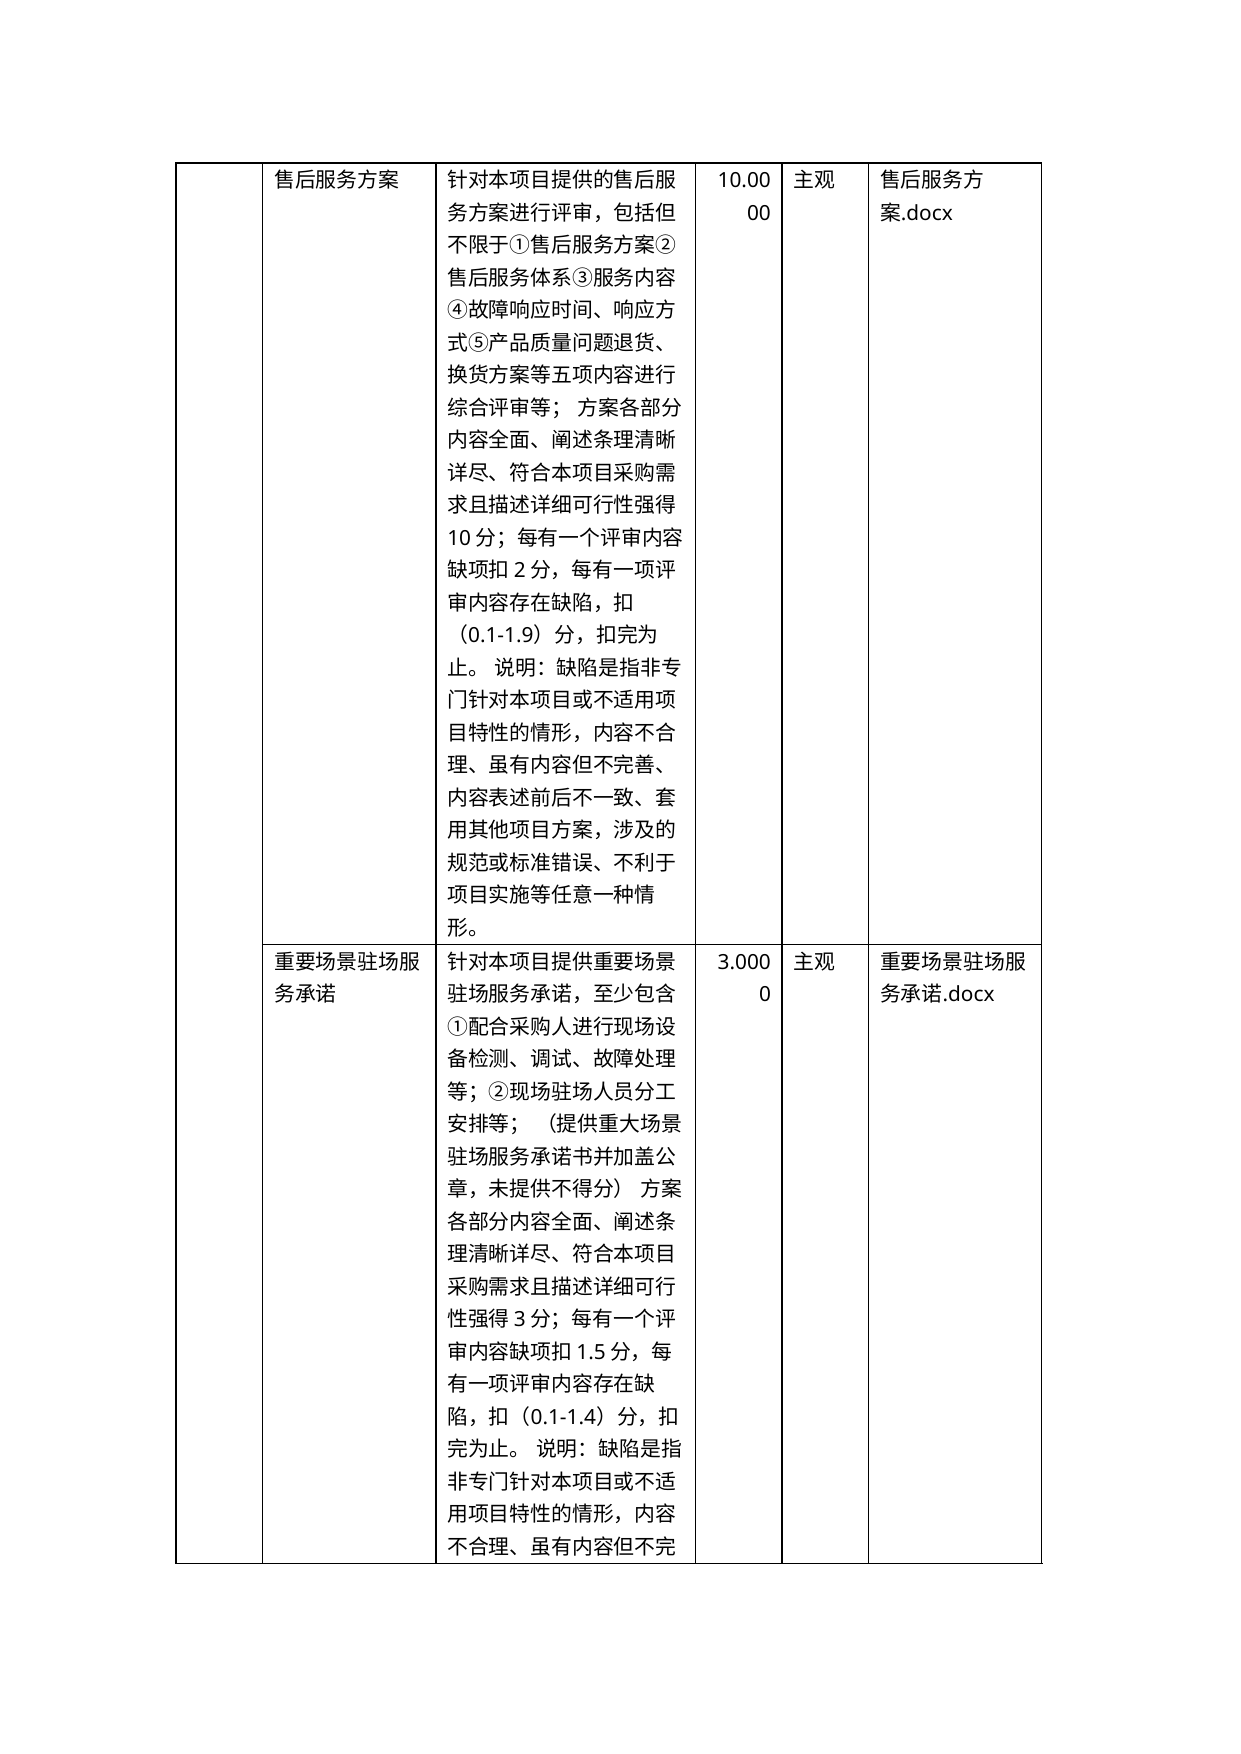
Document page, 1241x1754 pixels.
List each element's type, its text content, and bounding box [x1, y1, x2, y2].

table_cell 重要场景驻场服务承诺.docx [869, 945, 1041, 1563]
table_cell 针对本项目提供的售后服务方案进行评审，包括但不限于①售后服务方案②售后服务体系③服务内容④故障响应时间、响应方式⑤产品质量问题退货、换货方案等五项内容进行综合评审等； 方案各部分内容全面、阐述条理清晰详尽、符合本项目采购需求且描述详细可行性强得10分；每有一个评审内容缺项扣2分，每有一项评审内容存在缺陷，扣（0.1-1.9）分，扣完为止。 说明：缺陷是指非专门针对本项目或不适用项目特性的情形，内容不合理、虽有内容但不完善、内容表述前后不一致、套用其他项目方案，涉及的规范或标准错误、不利于项目实施等任意一种情形。 [437, 164, 695, 943]
table_cell 重要场景驻场服务承诺 [263, 945, 435, 1563]
table_cell 10.0000 [696, 164, 781, 943]
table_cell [437, 945, 695, 1563]
table_cell 主观 [783, 945, 868, 1563]
table_cell 3.0000 [696, 945, 781, 1563]
table_cell 售后服务方案.docx [869, 164, 1041, 943]
table_cell 售后服务方案 [263, 164, 435, 943]
table_cell 主观 [783, 164, 868, 943]
